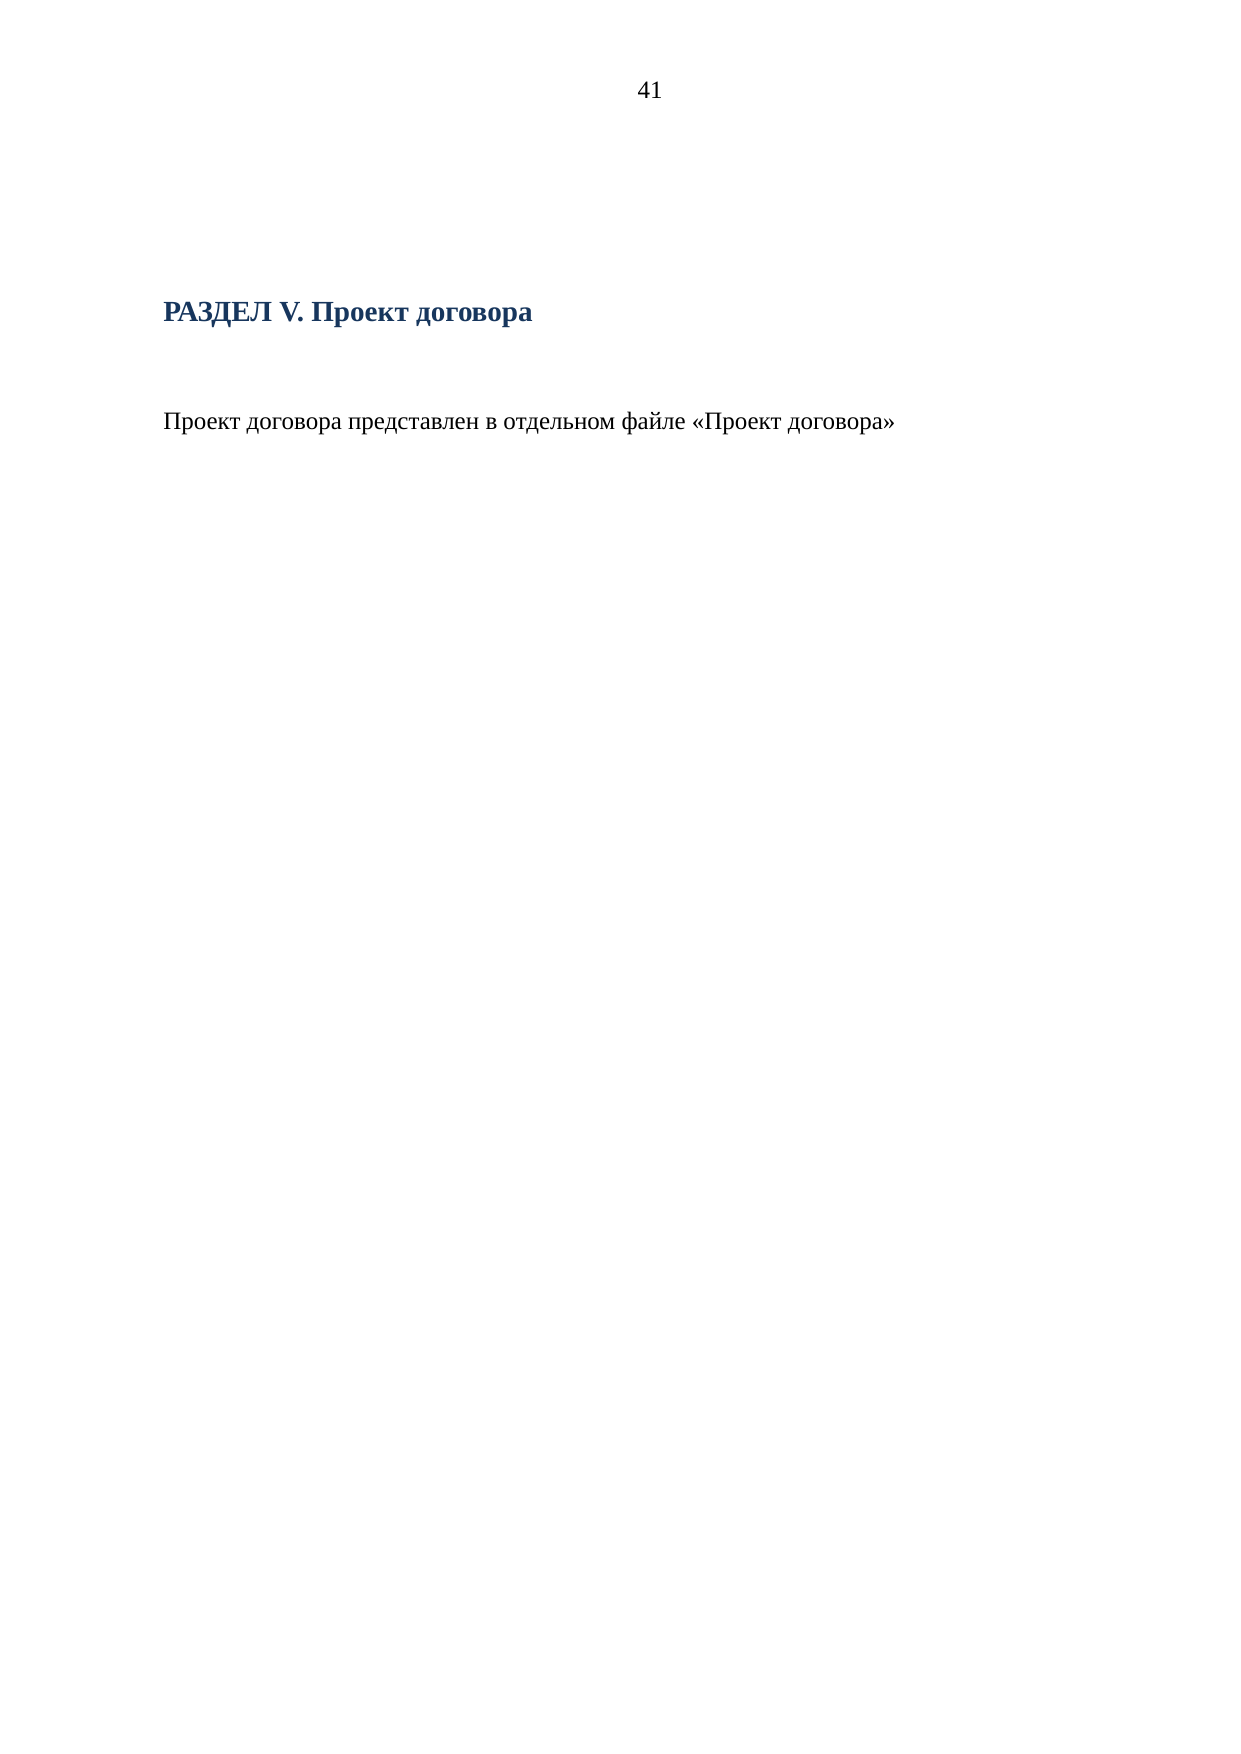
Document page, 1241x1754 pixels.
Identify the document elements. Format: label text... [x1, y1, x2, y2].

text Проект договора представлен в отдельном файле «Проект договора» [163, 406, 1181, 435]
text РАЗДЕЛ V. Проект договора [163, 294, 1181, 327]
